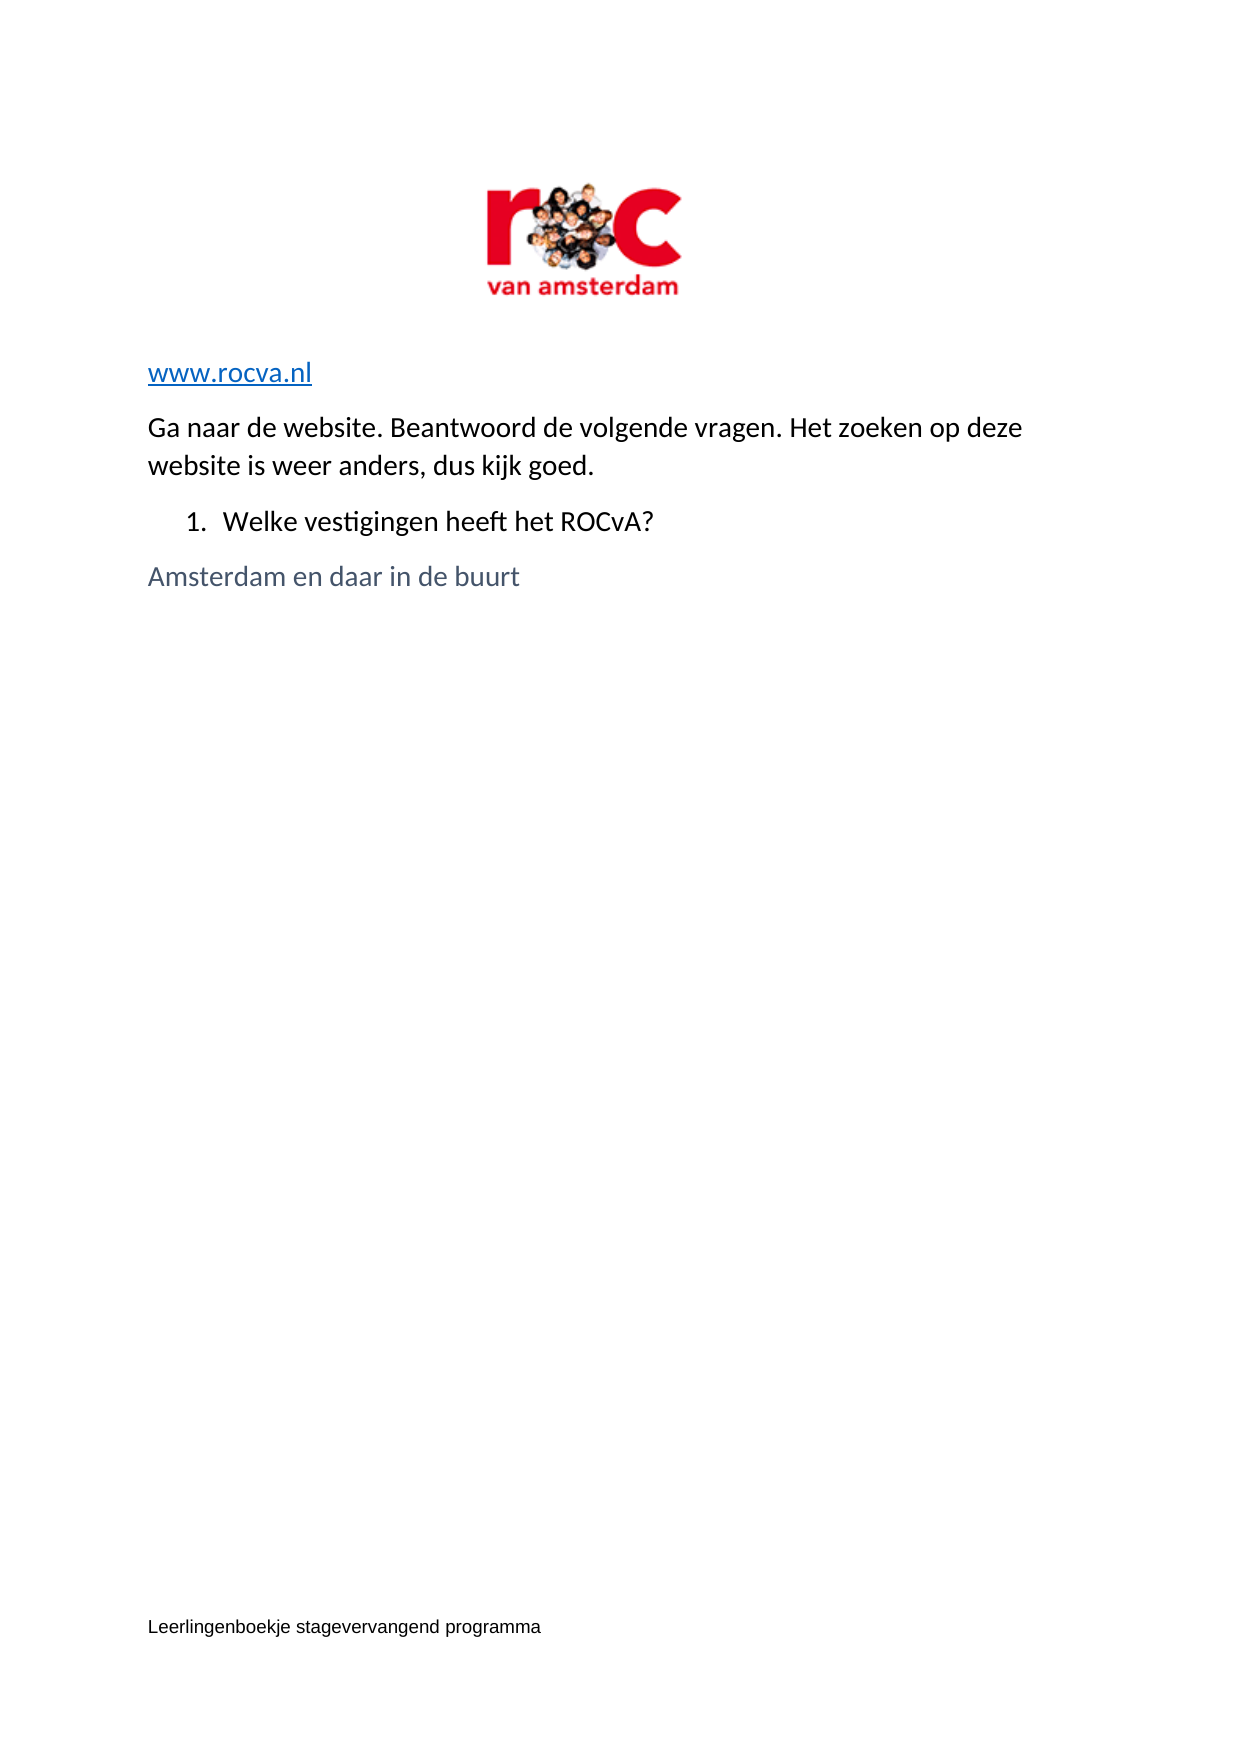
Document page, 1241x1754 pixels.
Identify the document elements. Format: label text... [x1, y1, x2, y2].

list Welke vestigingen heeft het ROCvA? [185, 503, 1093, 538]
picture [447, 147, 729, 336]
text Ga naar de website. Beantwoord de volgende vragen. Het zoeken op deze website is weer anders, dus kijk goed. [148, 409, 1093, 483]
text Amsterdam en daar in de buurt [148, 558, 1093, 593]
text www.rocva.nl [148, 354, 1093, 389]
